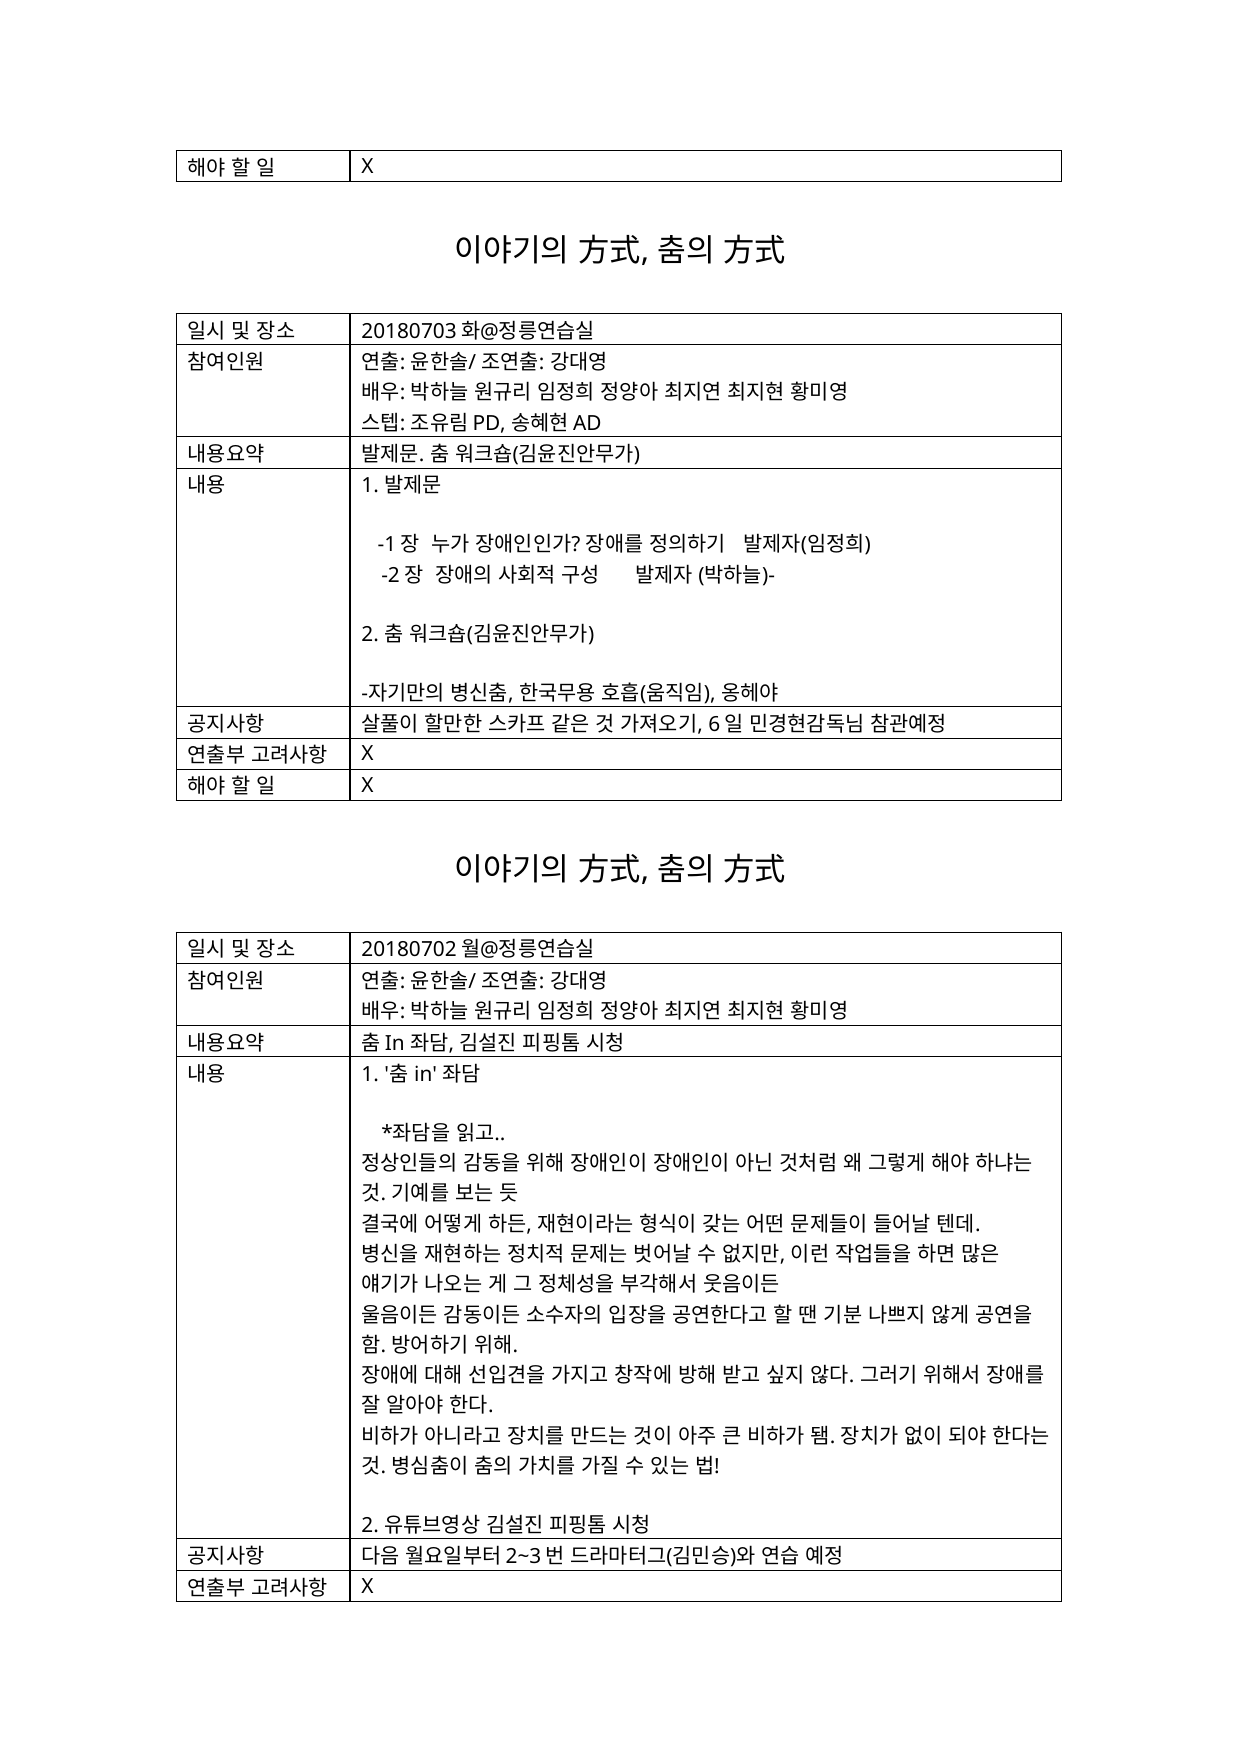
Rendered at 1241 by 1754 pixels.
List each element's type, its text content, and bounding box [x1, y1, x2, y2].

table_cell 살풀이 할만한 스카프 같은 것 가져오기, 6일 민경현감독님 참관예정 [351, 707, 1061, 737]
table_cell 내용요약 [177, 1026, 349, 1056]
table_cell X [351, 151, 1061, 181]
table_cell 공지사항 [177, 707, 349, 737]
table_cell 참여인원 [177, 964, 349, 1025]
table_cell 연출부 고려사항 [177, 1571, 349, 1601]
table_cell 발제문. 춤 워크숍(김윤진안무가) [351, 437, 1061, 468]
table_cell 내용 [177, 469, 349, 706]
text 이야기의 方式, 춤의 方式 [187, 844, 1053, 889]
table_cell 참여인원 [177, 345, 349, 436]
table_cell X [351, 1571, 1061, 1601]
table_header 20180702월@정릉연습실 [351, 933, 1061, 963]
table_cell 연출: 윤한솔/ 조연출: 강대영 배우: 박하늘 원규리 임정희 정양아 최지연 최지현 황미영 스텝: 조유림PD, 송혜현AD [351, 345, 1061, 436]
table_header 일시 및 장소 [177, 314, 349, 344]
table_cell X [351, 770, 1061, 800]
table_cell 연출: 윤한솔/ 조연출: 강대영 배우: 박하늘 원규리 임정희 정양아 최지연 최지현 황미영 [351, 964, 1061, 1025]
table_cell 춤In 좌담, 김설진 피핑톰 시청 [351, 1026, 1061, 1056]
table_cell X [351, 739, 1061, 769]
table_cell 1. '춤 in' 좌담 *좌담을 읽고.. 정상인들의 감동을 위해 장애인이 장애인이 아닌 것처럼 왜 그렇게 해야 하냐는 것. 기예를 보는 듯 결국에 어떻게 하든, 재현이라는 형식이 갖는 어떤 문제들이 들어날 텐데. 병신을 재현하는 정치적 문제는 벗어날 수 없지만, 이런 작업들을 하면 많은 얘기가 나오는 게 그 정체성을 부각해서 웃음이든 울음이든 감동이든 소수자의 입장을 공연한다고 할 땐 기분 나쁘지 않게 공연을 함. 방어하기 위해. 장애에 대해 선입견을 가지고 창작에 방해 받고 싶지 않다. 그러기 위해서 장애를 잘 알아야 한다. 비하가 아니라고 장치를 만드는 것이 아주 큰 비하가 됌. 장치가 없이 되야 한다는 것. 병심춤이 춤의 가치를 가질 수 있는 법! 2. 유튜브영상 김설진 피핑톰 시청 [351, 1057, 1061, 1538]
table_cell 공지사항 [177, 1539, 349, 1570]
text 이야기의 方式, 춤의 方式 [187, 225, 1053, 270]
table_cell 해야 할 일 [177, 151, 349, 181]
table_cell 연출부 고려사항 [177, 739, 349, 769]
table_cell 해야 할 일 [177, 770, 349, 800]
table_cell 다음 월요일부터2~3번 드라마터그(김민승)와 연습 예정 [351, 1539, 1061, 1570]
table_header 일시 및 장소 [177, 933, 349, 963]
table_cell 1. 발제문 -1장 누가 장애인인가? 장애를 정의하기 발제자(임정희) -2장 장애의 사회적 구성 발제자 (박하늘)- 2. 춤 워크숍(김윤진안무가) -자기만의 병신춤, 한국무용 호흡(움직임), 옹헤야 [351, 469, 1061, 706]
table_header 20180703화@정릉연습실 [351, 314, 1061, 344]
table_cell 내용 [177, 1057, 349, 1538]
table_cell 내용요약 [177, 437, 349, 468]
